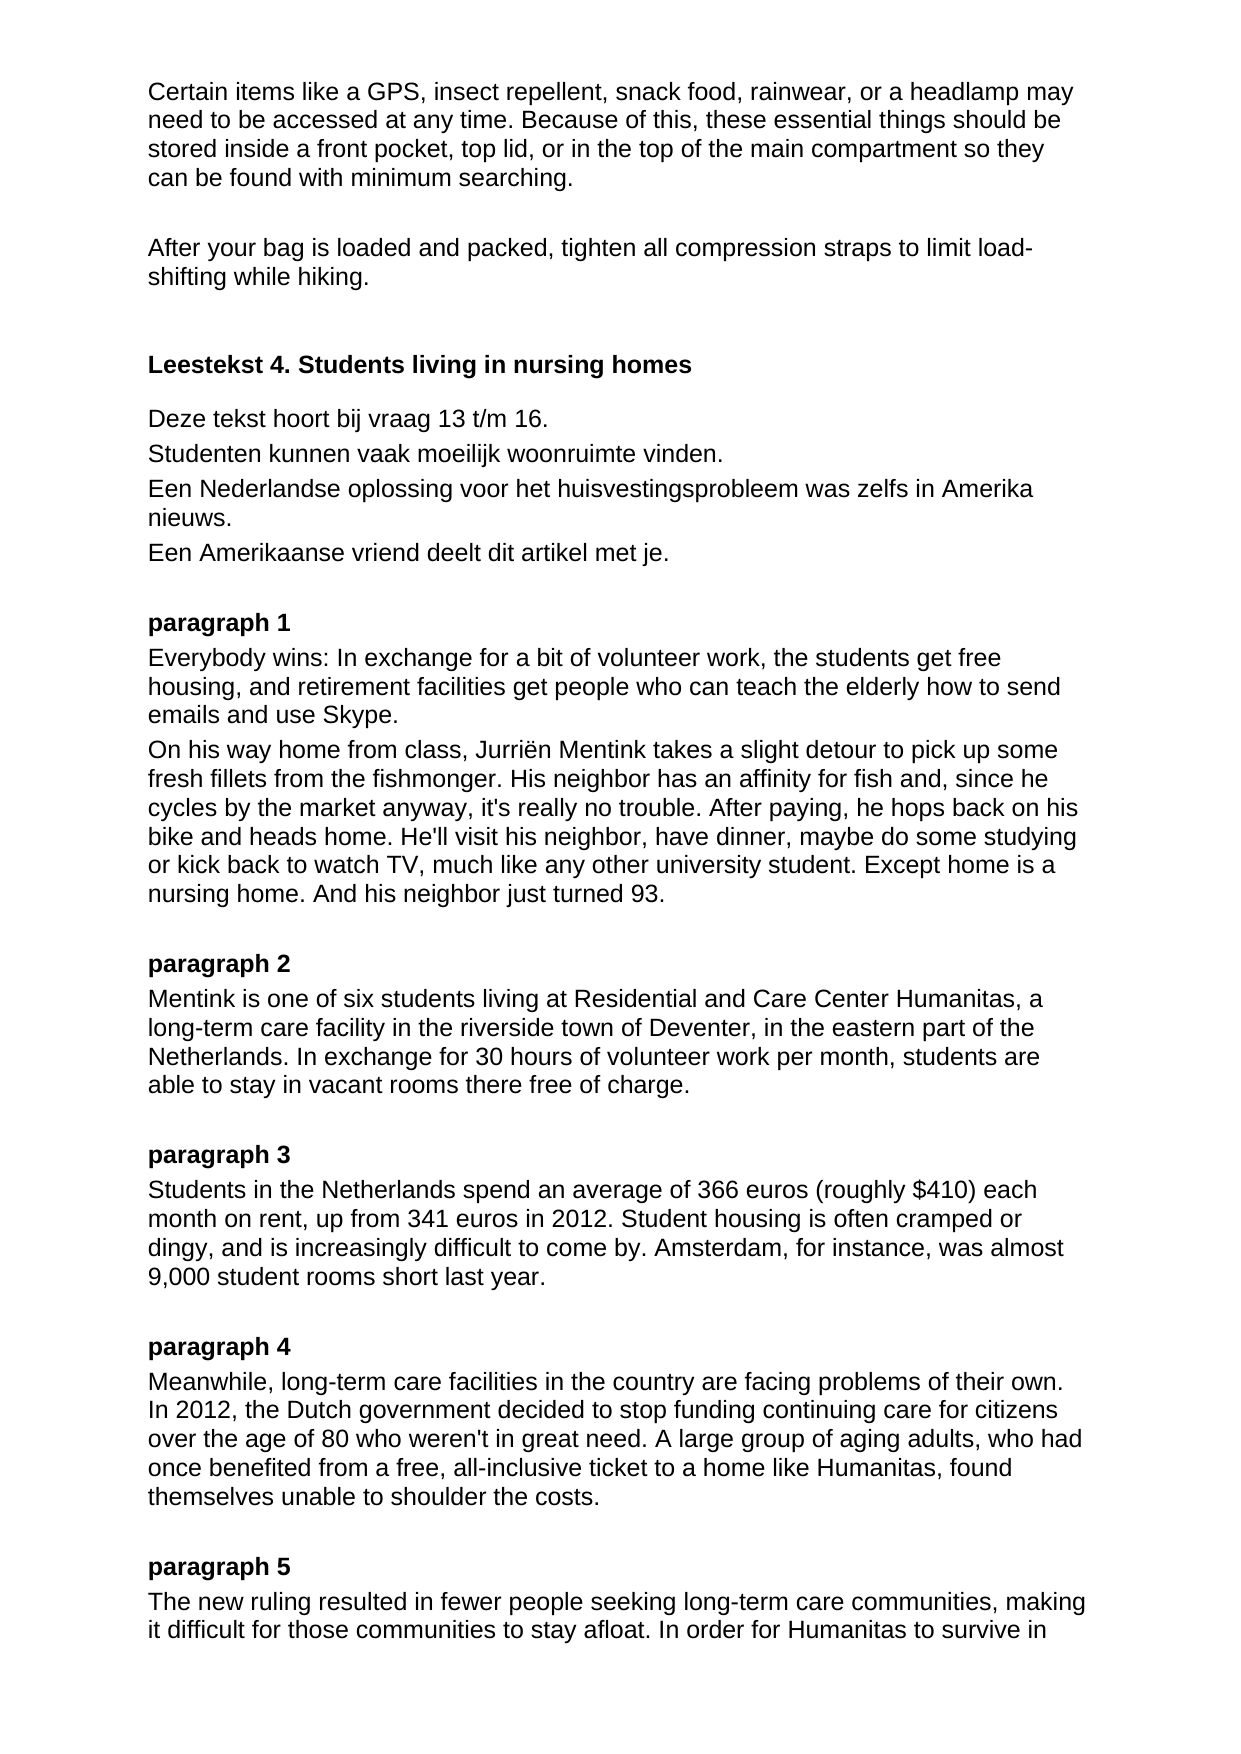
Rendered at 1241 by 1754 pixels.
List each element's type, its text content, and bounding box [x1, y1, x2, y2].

text After your bag is loaded and packed, tighten all compression straps to limit load-shifting while hiking. [148, 233, 1092, 291]
subtitle Leestekst 4. Students living in nursing homes [148, 351, 1092, 379]
text paragraph 2 [148, 949, 1092, 978]
text Certain items like a GPS, insect repellent, snack food, rainwear, or a headlamp may need to be accessed at any time. Because of this, these essential things should be stored inside a front pocket, top lid, or in the top of the main compartment so they can be found with minimum searching. [148, 77, 1092, 192]
text paragraph 1 [148, 608, 1092, 637]
text Mentink is one of six students living at Residential and Care Center Humanitas, a long-term care facility in the riverside town of Deventer, in the eastern part of the Netherlands. In exchange for 30 hours of volunteer work per month, students are able to stay in vacant rooms there free of charge. [148, 984, 1092, 1099]
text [148, 1587, 1092, 1644]
text Studenten kunnen vaak moeilijk woonruimte vinden. [148, 439, 1092, 468]
text Students in the Netherlands spend an average of 366 euros (roughly $410) each month on rent, up from 341 euros in 2012. Student housing is often cramped or dingy, and is increasingly difficult to come by. Amsterdam, for instance, was almost 9,000 student rooms short last year. [148, 1176, 1092, 1291]
text Een Amerikaanse vriend deelt dit artikel met je. [148, 538, 1092, 567]
text paragraph 3 [148, 1141, 1092, 1169]
text Deze tekst hoort bij vraag 13 t/m 16. [148, 404, 1092, 433]
text paragraph 5 [148, 1552, 1092, 1581]
text paragraph 4 [148, 1332, 1092, 1361]
text Een Nederlandse oplossing voor het huisvestingsprobleem was zelfs in Amerika nieuws. [148, 474, 1092, 532]
text Meanwhile, long-term care facilities in the country are facing problems of their own. In 2012, the Dutch government decided to stop funding continuing care for citizens over the age of 80 who weren't in great need. A large group of aging adults, who had once benefited from a free, all-inclusive ticket to a home like Humanitas, found themselves unable to shoulder the costs. [148, 1367, 1092, 1511]
text Everybody wins: In exchange for a bit of volunteer work, the students get free housing, and retirement facilities get people who can teach the elderly how to send emails and use Skype. [148, 643, 1092, 729]
text On his way home from class, Jurriën Mentink takes a slight detour to pick up some fresh fillets from the fishmonger. His neighbor has an affinity for fish and, since he cycles by the market anyway, it's really no trouble. After paying, he hops back on his bike and heads home. He'll visit his neighbor, have dinner, maybe do some studying or kick back to watch TV, much like any other university student. Except home is a nursing home. And his neighbor just turned 93. [148, 736, 1092, 908]
